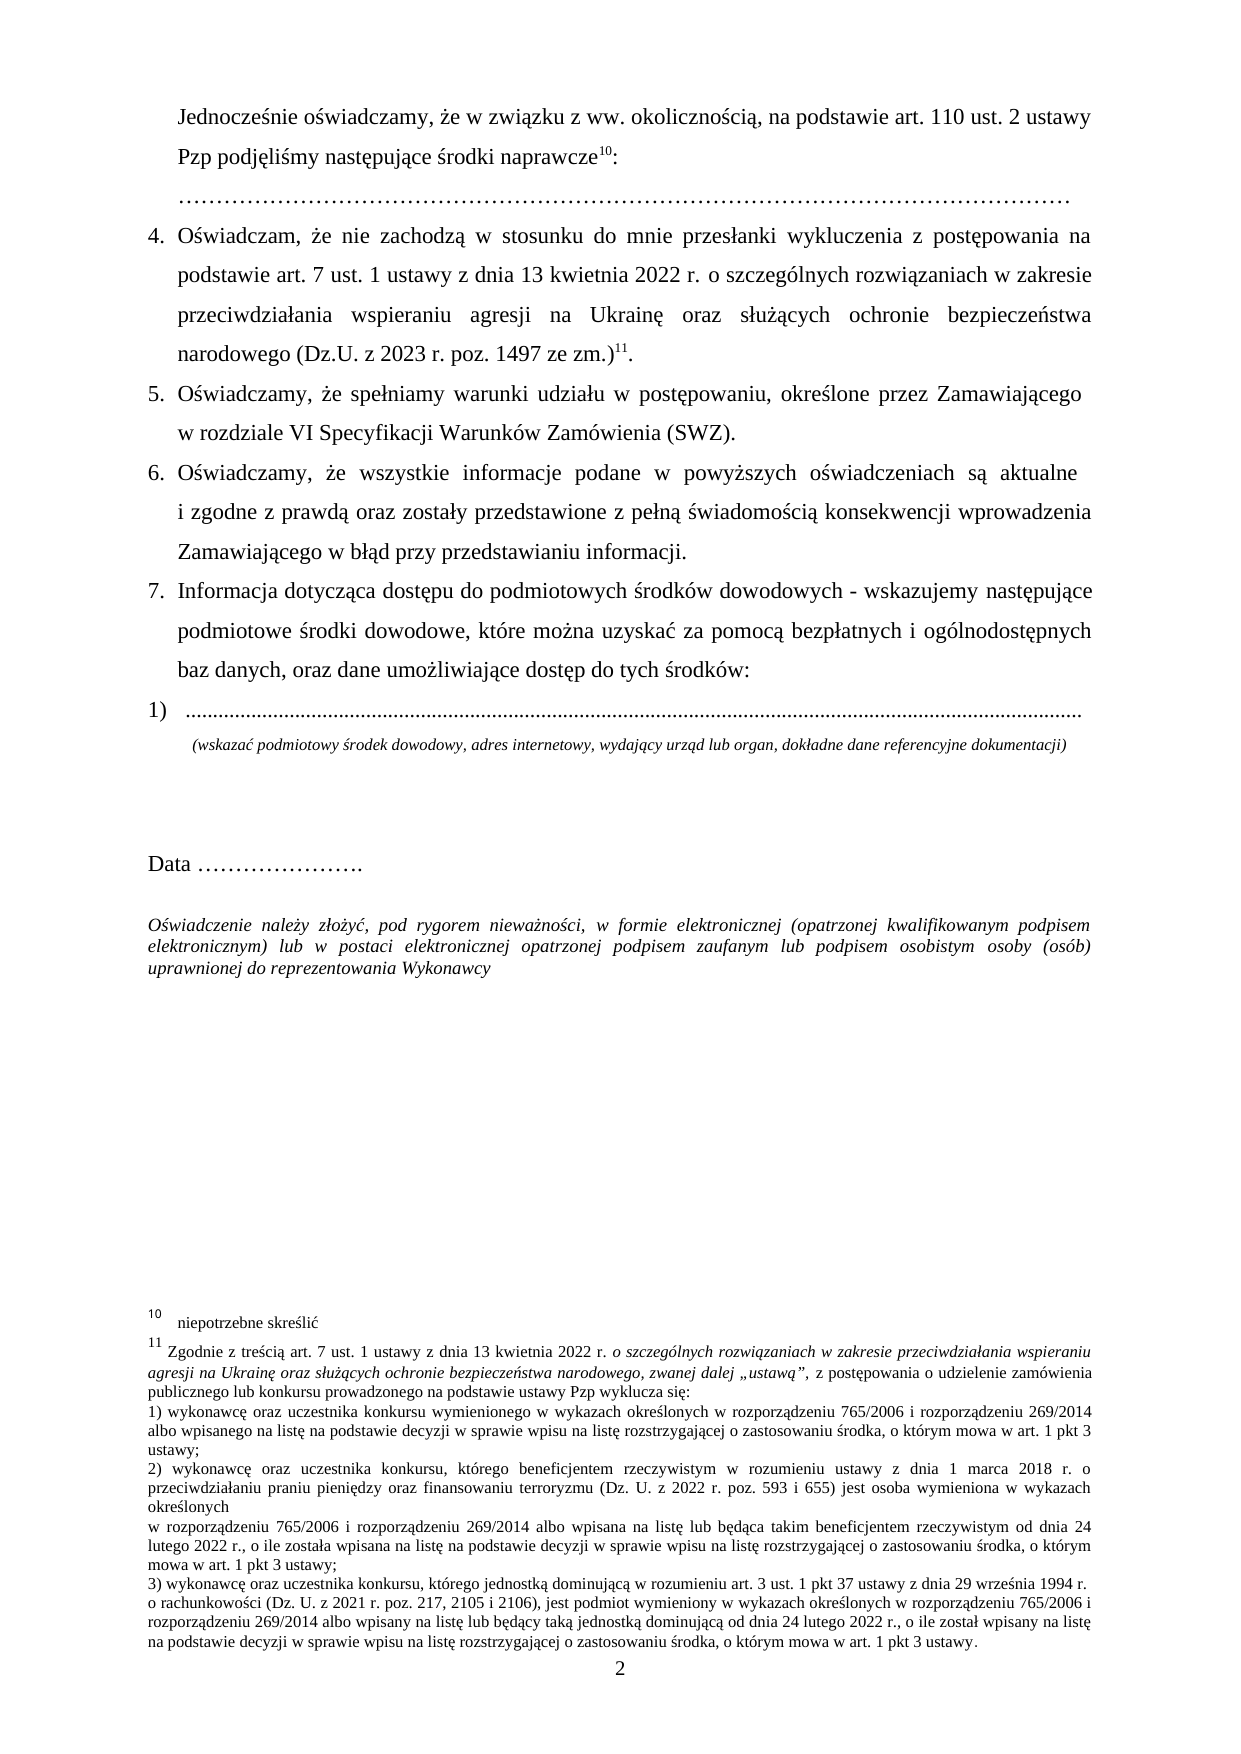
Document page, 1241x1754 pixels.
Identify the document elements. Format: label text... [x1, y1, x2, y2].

text Jednocześnie oświadczamy, że w związku z ww. okolicznością, na podstawie art. 110 ust. 2 ustawy Pzp podjęliśmy następujące środki naprawcze: [177, 103, 1093, 169]
text Data …………………. [148, 850, 1093, 876]
text (wskazać podmiotowy środek dowodowy, adres internetowy, wydający urząd lub organ, dokładne dane referencyjne dokumentacji) [177, 735, 1093, 754]
list Oświadczamy, że spełniamy warunki udziału w postępowaniu, określone przez Zamawiającego w rozdziale VI Specyfikacji Warunków Zamówienia (SWZ). [148, 380, 1093, 446]
text ……………………………………………………………………………………………………… [177, 182, 1093, 209]
list Informacja dotycząca dostępu do podmiotowych środków dowodowych - wskazujemy następujące podmiotowe środki dowodowe, które można uzyskać za pomocą bezpłatnych i ogólnodostępnych baz danych, oraz dane umożliwiające dostęp do tych środków: [148, 577, 1093, 682]
list Oświadczamy, że wszystkie informacje podane w powyższych oświadczeniach są aktualne i zgodne z prawdą oraz zostały przedstawione z pełną świadomością konsekwencji wprowadzenia Zamawiającego w błąd przy przedstawianiu informacji. [148, 459, 1093, 564]
text Oświadczenie należy złożyć, pod rygorem nieważności, w formie elektronicznej (opatrzonej kwalifikowanym podpisem elektronicznym) lub w postaci elektronicznej opatrzonej podpisem zaufanym lub podpisem osobistym osoby (osób) uprawnionej do reprezentowania Wykonawcy [148, 914, 1093, 978]
list Oświadczam, że nie zachodzą w stosunku do mnie przesłanki wykluczenia z postępowania na podstawie art. 7 ust. 1 ustawy z dnia 13 kwietnia 2022 r. o szczególnych rozwiązaniach w zakresie przeciwdziałania wspieraniu agresji na Ukrainę oraz służących ochronie bezpieczeństwa narodowego (Dz.U. z 2023 r. poz. 1497 ze zm.). [148, 222, 1093, 367]
list .................................................................................................................................................................... [148, 696, 1093, 722]
